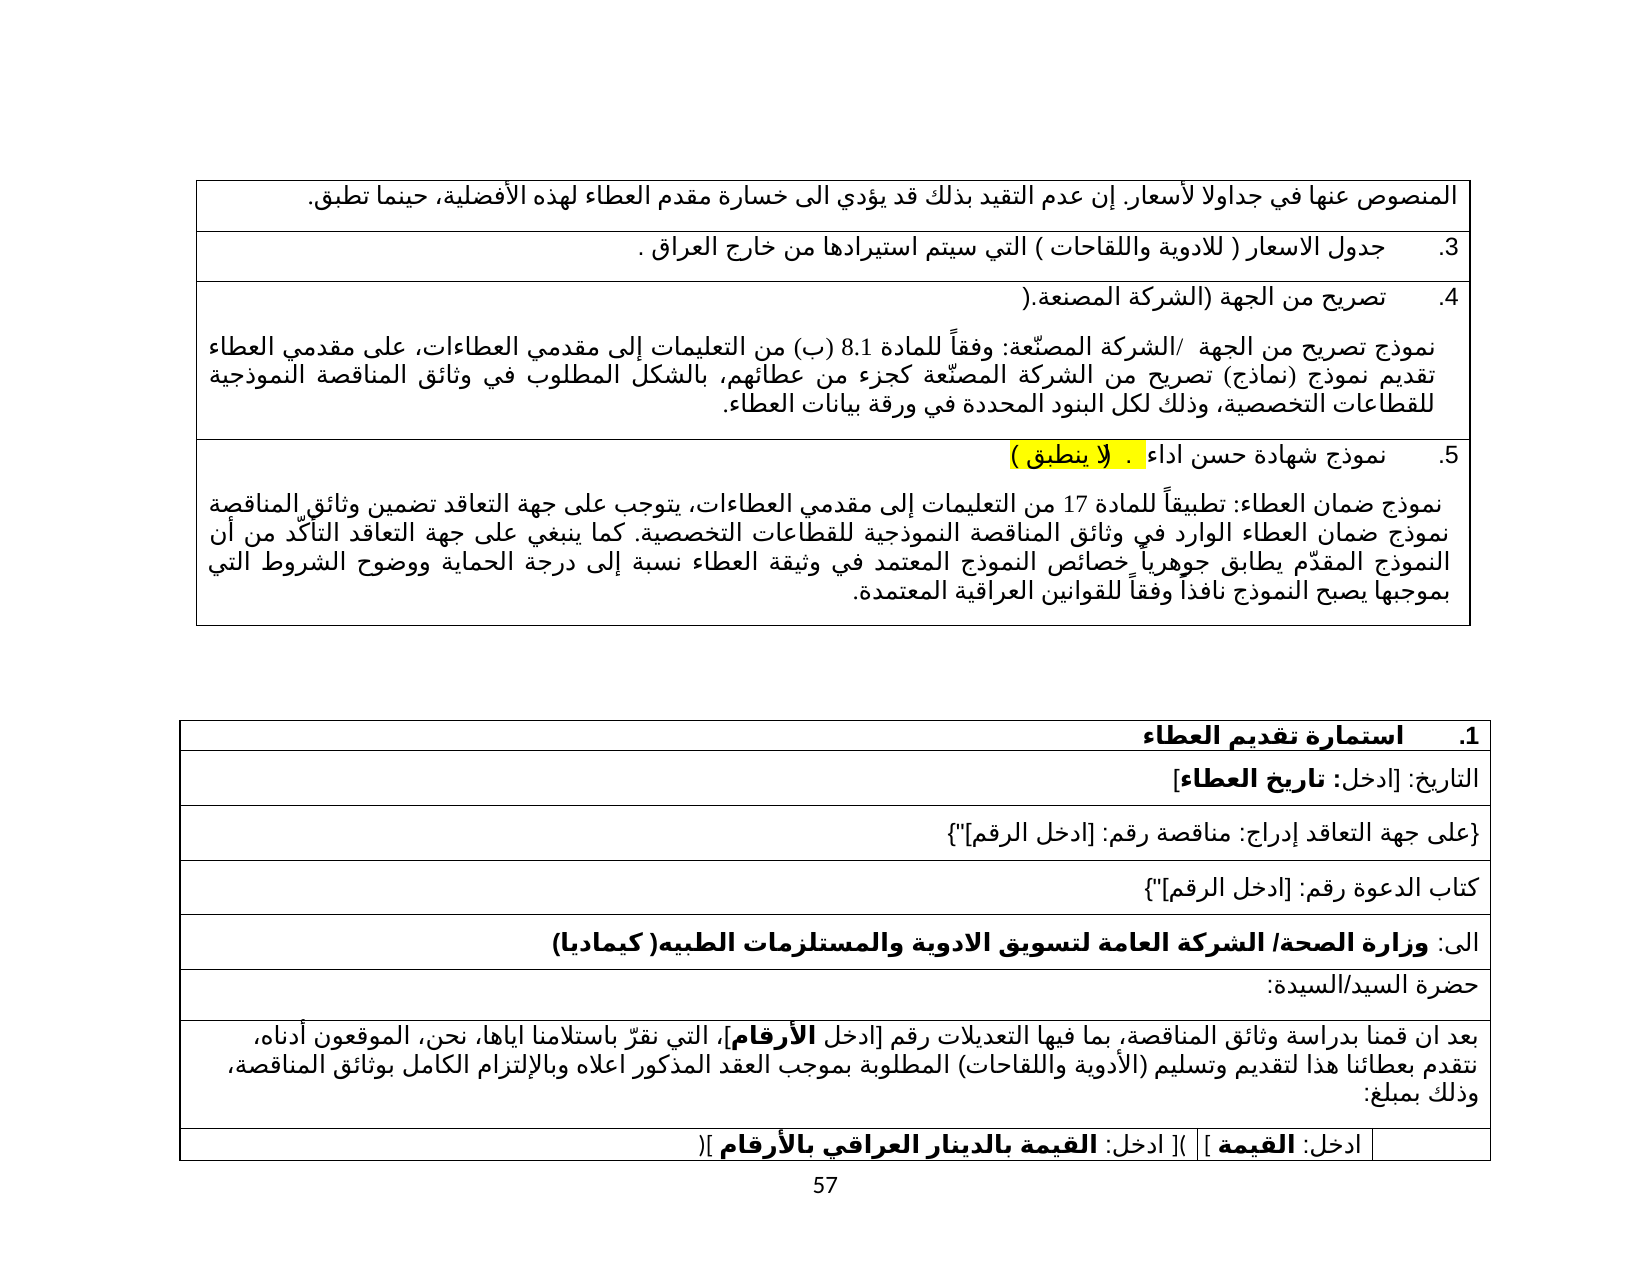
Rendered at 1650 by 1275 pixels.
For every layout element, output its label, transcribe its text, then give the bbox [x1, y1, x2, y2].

table_cell التاريخ: [ادخل: تاريخ العطاء] [181, 751, 1490, 805]
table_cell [197, 181, 1469, 231]
table_cell 4. تصريح من الجهة (الشركة المصنعة.( نموذج تصريح من الجهة /الشركة المصنّعة: وفقاً للمادة 8.1 (ب) من التعليمات إلى مقدمي العطاءات، على مقدمي العطاء تقديم نموذج (نماذج) تصريح من الشركة المصنّعة كجزء من عطائهم، بالشكل المطلوب في وثائق المناقصة النموذجية للقطاعات التخصصية، وذلك لكل البنود المحددة في ورقة بيانات العطاء. [197, 282, 1469, 439]
table_cell كتاب الدعوة رقم: [ادخل الرقم]"} [181, 861, 1490, 914]
table_cell حضرة السيد/السيدة: [181, 970, 1490, 1020]
table_cell 5. نموذج شهادة حسن اداء. ( لا ينطبق ) نموذج ضمان العطاء: تطبيقاً للمادة 17 من التعليمات إلى مقدمي العطاءات، يتوجب على جهة التعاقد تضمين وثائق المناقصة نموذج ضمان العطاء الوارد في وثائق المناقصة النموذجية للقطاعات التخصصية. كما ينبغي على جهة التعاقد التأكّد من أن النموذج المقدّم يطابق جوهرياً خصائص النموذج المعتمد في وثيقة العطاء نسبة إلى درجة الحماية ووضوح الشروط التي بموجبها يصبح النموذج نافذاً وفقاً للقوانين العراقية المعتمدة. [197, 440, 1469, 625]
table_cell 3. جدول الاسعار ( للادوية واللقاحات ) التي سيتم استيرادها من خارج العراق . [197, 232, 1469, 281]
table_header 1. استمارة تقديم العطاء [181, 721, 1490, 750]
table_cell {على جهة التعاقد إدراج: مناقصة رقم: [ادخل الرقم]"} [181, 806, 1490, 859]
table_cell بعد ان قمنا بدراسة وثائق المناقصة، بما فيها التعديلات رقم [ادخل الأرقام]، التي نقرّ باستلامنا اياها، نحن، الموقعون أدناه، نتقدم بعطائنا هذا لتقديم وتسليم (الأدوية واللقاحات) المطلوبة بموجب العقد المذكور اعلاه وبالإلتزام الكامل بوثائق المناقصة، وذلك بمبلغ: [181, 1021, 1490, 1128]
table_cell الى: وزارة الصحة/ الشركة العامة لتسويق الادوية والمستلزمات الطبيه( كيماديا) [181, 915, 1490, 969]
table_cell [1198, 1129, 1372, 1159]
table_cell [181, 1129, 1197, 1159]
table_cell [1373, 1129, 1490, 1159]
